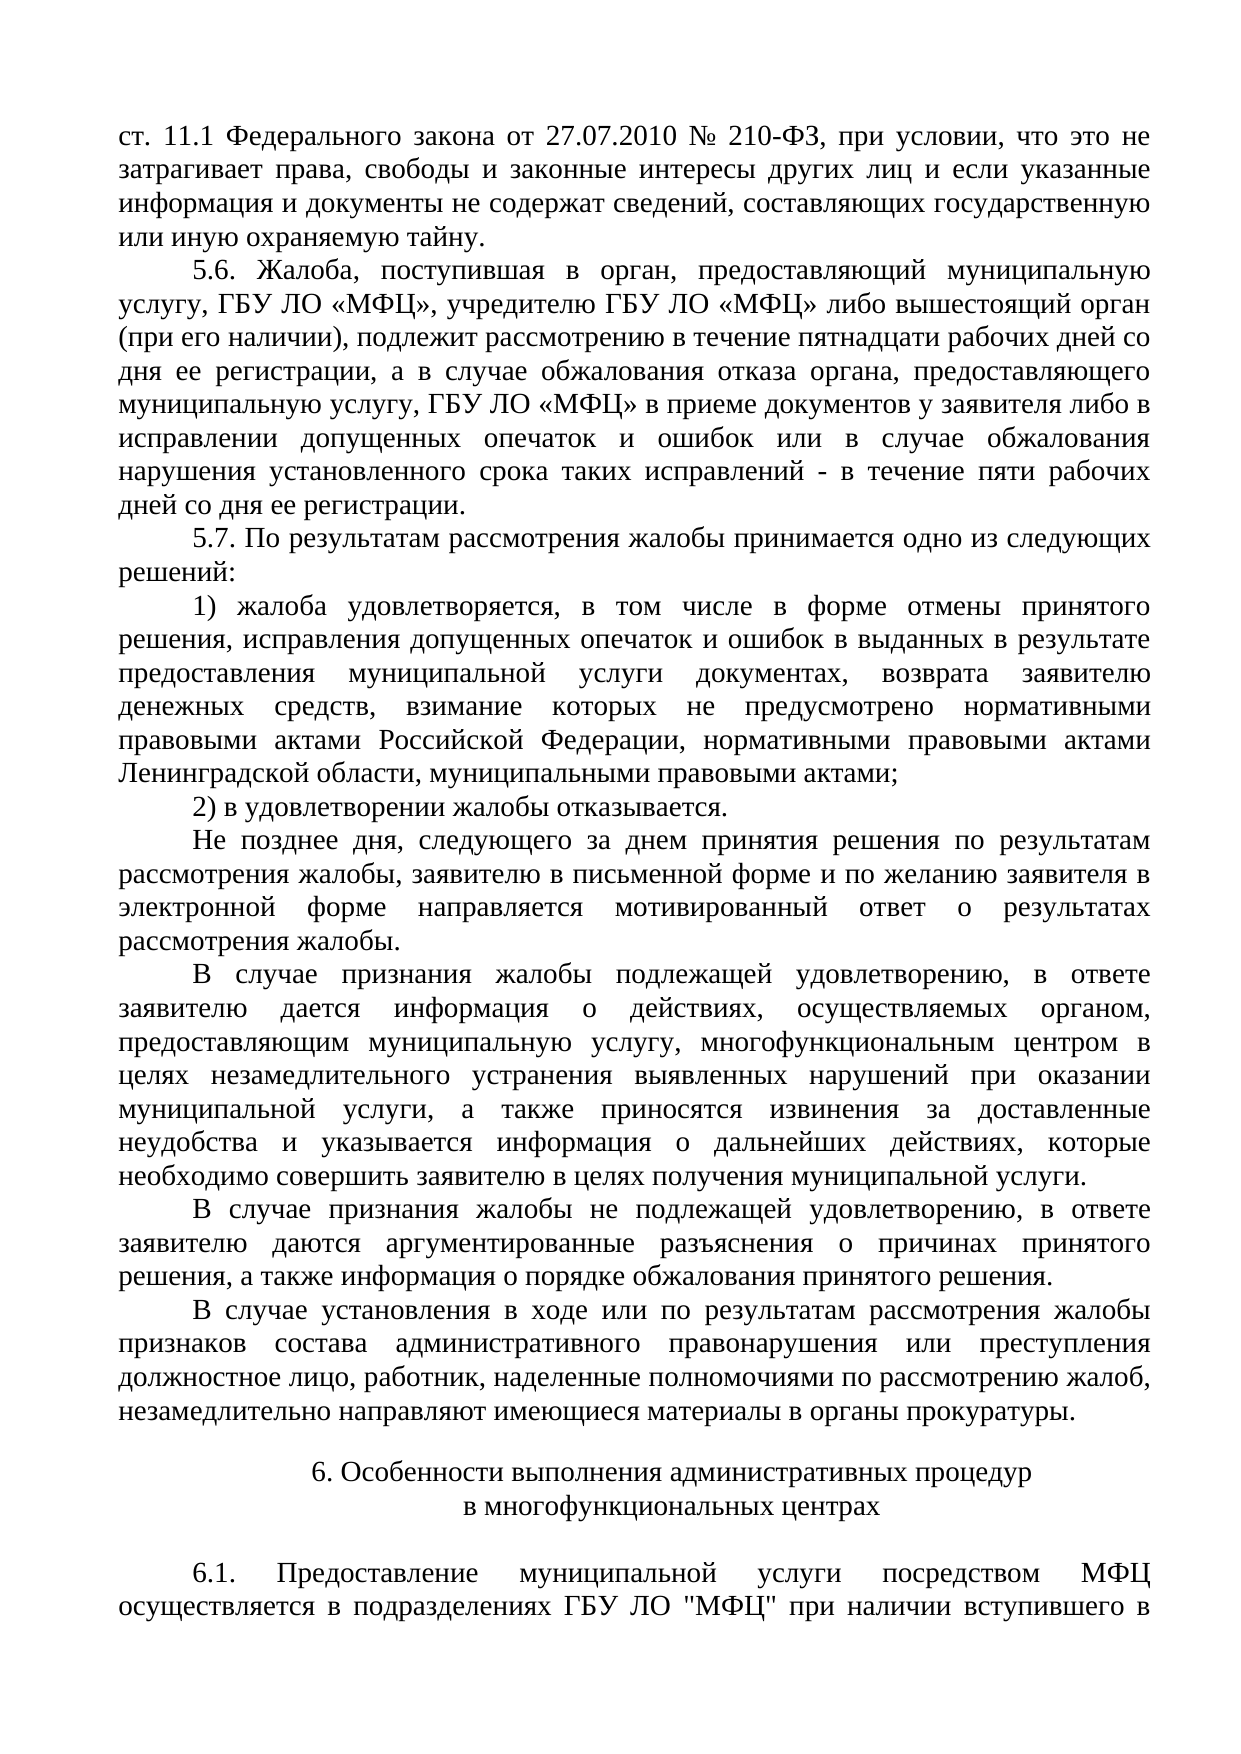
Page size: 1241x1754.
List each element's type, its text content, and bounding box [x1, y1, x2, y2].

text 5.6. Жалоба, поступившая в орган, предоставляющий муниципальную услугу, ГБУ ЛО «МФЦ», учредителю ГБУ ЛО «МФЦ» либо вышестоящий орган (при его наличии), подлежит рассмотрению в течение пятнадцати рабочих дней со дня ее регистрации, а в случае обжалования отказа органа, предоставляющего муниципальную услугу, ГБУ ЛО «МФЦ» в приеме документов у заявителя либо в исправлении допущенных опечаток и ошибок или в случае обжалования нарушения установленного срока таких исправлений - в течение пяти рабочих дней со дня ее регистрации. [118, 252, 1152, 521]
text 5.7. По результатам рассмотрения жалобы принимается одно из следующих решений: [118, 521, 1152, 588]
text 1) жалоба удовлетворяется, в том числе в форме отмены принятого решения, исправления допущенных опечаток и ошибок в выданных в результате предоставления муниципальной услуги документах, возврата заявителю денежных средств, взимание которых не предусмотрено нормативными правовыми актами Российской Федерации, нормативными правовыми актами Ленинградской области, муниципальными правовыми актами; [118, 588, 1152, 789]
text 6. Особенности выполнения административных процедур [118, 1454, 1152, 1488]
text В случае установления в ходе или по результатам рассмотрения жалобы признаков состава административного правонарушения или преступления должностное лицо, работник, наделенные полномочиями по рассмотрению жалоб, незамедлительно направляют имеющиеся материалы в органы прокуратуры. [118, 1292, 1152, 1426]
text Не позднее дня, следующего за днем принятия решения по результатам рассмотрения жалобы, заявителю в письменной форме и по желанию заявителя в электронной форме направляется мотивированный ответ о результатах рассмотрения жалобы. [118, 822, 1152, 957]
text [118, 1555, 1152, 1622]
text 2) в удовлетворении жалобы отказывается. [118, 789, 1152, 822]
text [118, 118, 1152, 252]
text В случае признания жалобы подлежащей удовлетворению, в ответе заявителю дается информация о действиях, осуществляемых органом, предоставляющим муниципальную услугу, многофункциональным центром в целях незамедлительного устранения выявленных нарушений при оказании муниципальной услуги, а также приносятся извинения за доставленные неудобства и указывается информация о дальнейших действиях, которые необходимо совершить заявителю в целях получения муниципальной услуги. [118, 957, 1152, 1191]
text В случае признания жалобы не подлежащей удовлетворению, в ответе заявителю даются аргументированные разъяснения о причинах принятого решения, а также информация о порядке обжалования принятого решения. [118, 1191, 1152, 1292]
text в многофункциональных центрах [118, 1488, 1152, 1521]
